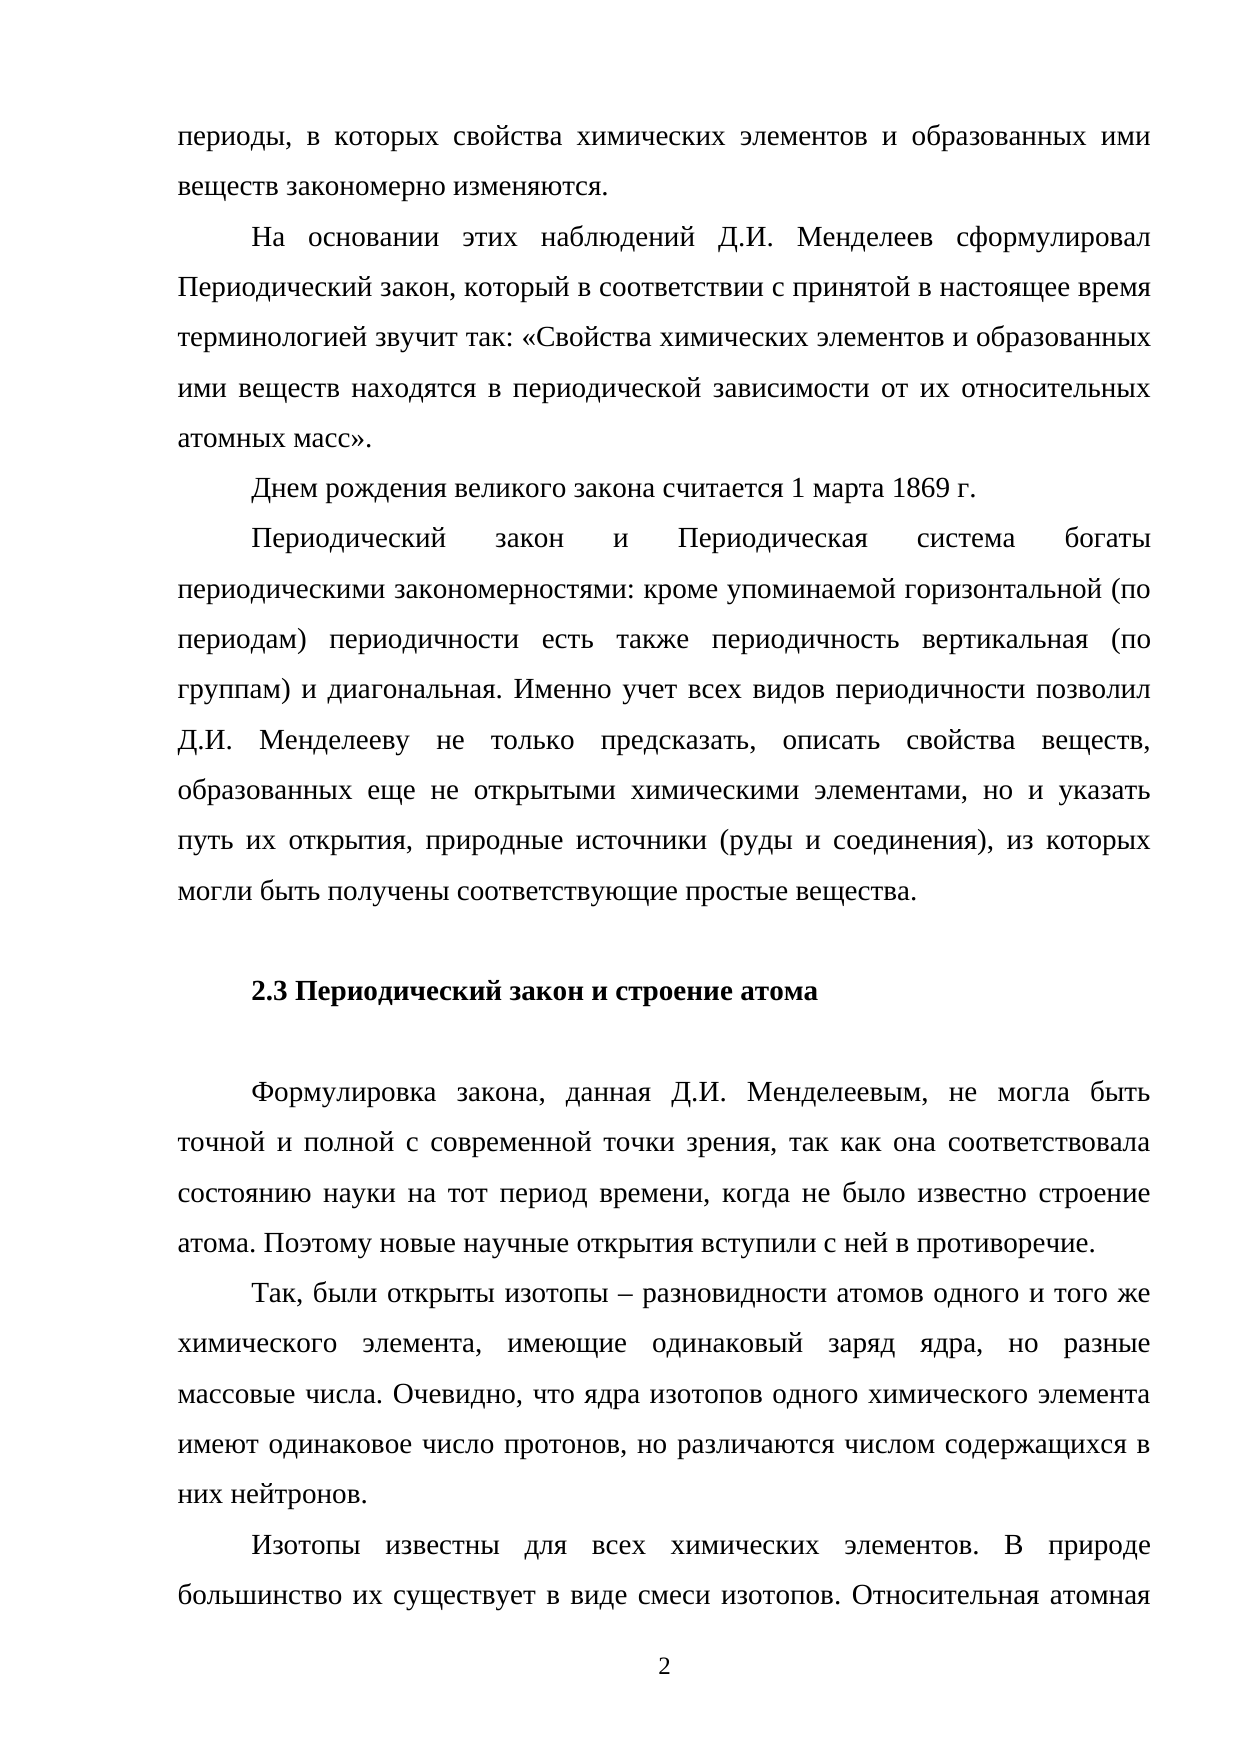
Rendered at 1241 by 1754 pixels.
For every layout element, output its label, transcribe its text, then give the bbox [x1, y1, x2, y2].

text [177, 1527, 1152, 1611]
text Днем рождения великого закона считается 1 марта 1869 г. [177, 470, 1152, 504]
text Формулировка закона, данная Д.И. Менделеевым, не могла быть точной и полной с современной точки зрения, так как она соответствовала состоянию науки на тот период времени, когда не было известно строение атома. Поэтому новые научные открытия вступили с ней в противоречие. [177, 1074, 1152, 1258]
text Периодический закон и Периодическая система богаты периодическими закономерностями: кроме упоминаемой горизонтальной (по периодам) периодичности есть также периодичность вертикальная (по группам) и диагональная. Именно учет всех видов периодичности позволил Д.И. Менделееву не только предсказать, описать свойства веществ, образованных еще не открытыми химическими элементами, но и указать путь их открытия, природные источники (руды и соединения), из которых могли быть получены соответствующие простые вещества. [177, 521, 1152, 906]
text На основании этих наблюдений Д.И. Менделеев сформулировал Периодический закон, который в соответствии с принятой в настоящее время терминологией звучит так: «Свойства химических элементов и образованных ими веществ находятся в периодической зависимости от их относительных атомных масс». [177, 219, 1152, 453]
text 2.3 Периодический закон и строение атома [177, 973, 1152, 1007]
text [177, 118, 1152, 202]
text Так, были открыты изотопы – разновидности атомов одного и того же химического элемента, имеющие одинаковый заряд ядра, но разные массовые числа. Очевидно, что ядра изотопов одного химического элемента имеют одинаковое число протонов, но различаются числом содержащихся в них нейтронов. [177, 1275, 1152, 1510]
